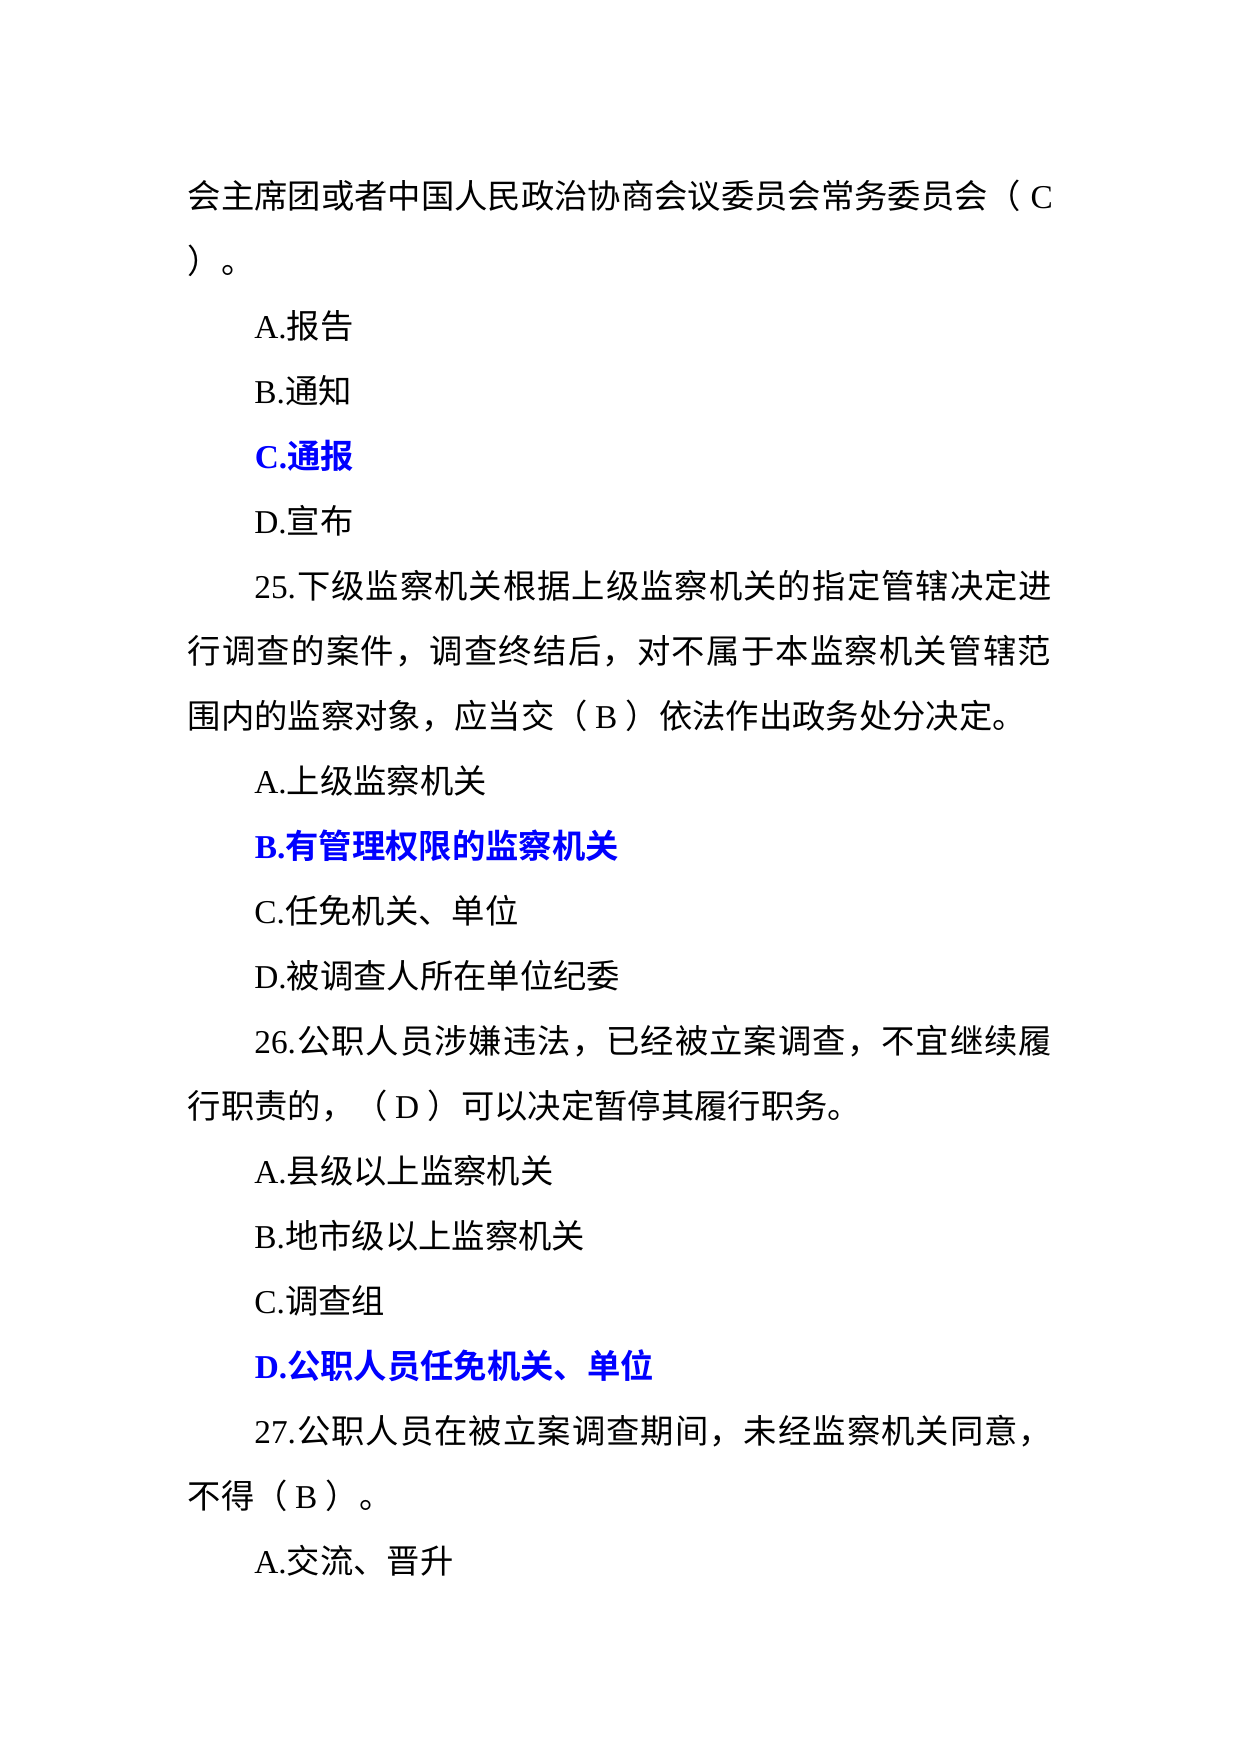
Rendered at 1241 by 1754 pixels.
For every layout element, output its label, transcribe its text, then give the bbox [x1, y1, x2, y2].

text C.调查组 [187, 1267, 1053, 1332]
text A.上级监察机关 [187, 747, 1053, 812]
text 26.公职人员涉嫌违法，已经被立案调查，不宜继续履行职责的，（ D ）可以决定暂停其履行职务。 [187, 1007, 1053, 1137]
text D.被调查人所在单位纪委 [187, 942, 1053, 1007]
text B.地市级以上监察机关 [187, 1202, 1053, 1267]
text C.通报 [187, 422, 1053, 487]
text C.任免机关、单位 [187, 877, 1053, 942]
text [187, 162, 1053, 292]
text D.公职人员任免机关、单位 [187, 1332, 1053, 1397]
text 25.下级监察机关根据上级监察机关的指定管辖决定进行调查的案件，调查终结后，对不属于本监察机关管辖范围内的监察对象，应当交（ B ）依法作出政务处分决定。 [187, 552, 1053, 747]
text A.报告 [187, 292, 1053, 357]
text A.交流、晋升 [187, 1527, 1053, 1592]
text 27.公职人员在被立案调查期间，未经监察机关同意，不得（ B ）。 [187, 1397, 1053, 1527]
text A.县级以上监察机关 [187, 1137, 1053, 1202]
text B.通知 [187, 357, 1053, 422]
text D.宣布 [187, 487, 1053, 552]
text B.有管理权限的监察机关 [187, 812, 1053, 877]
